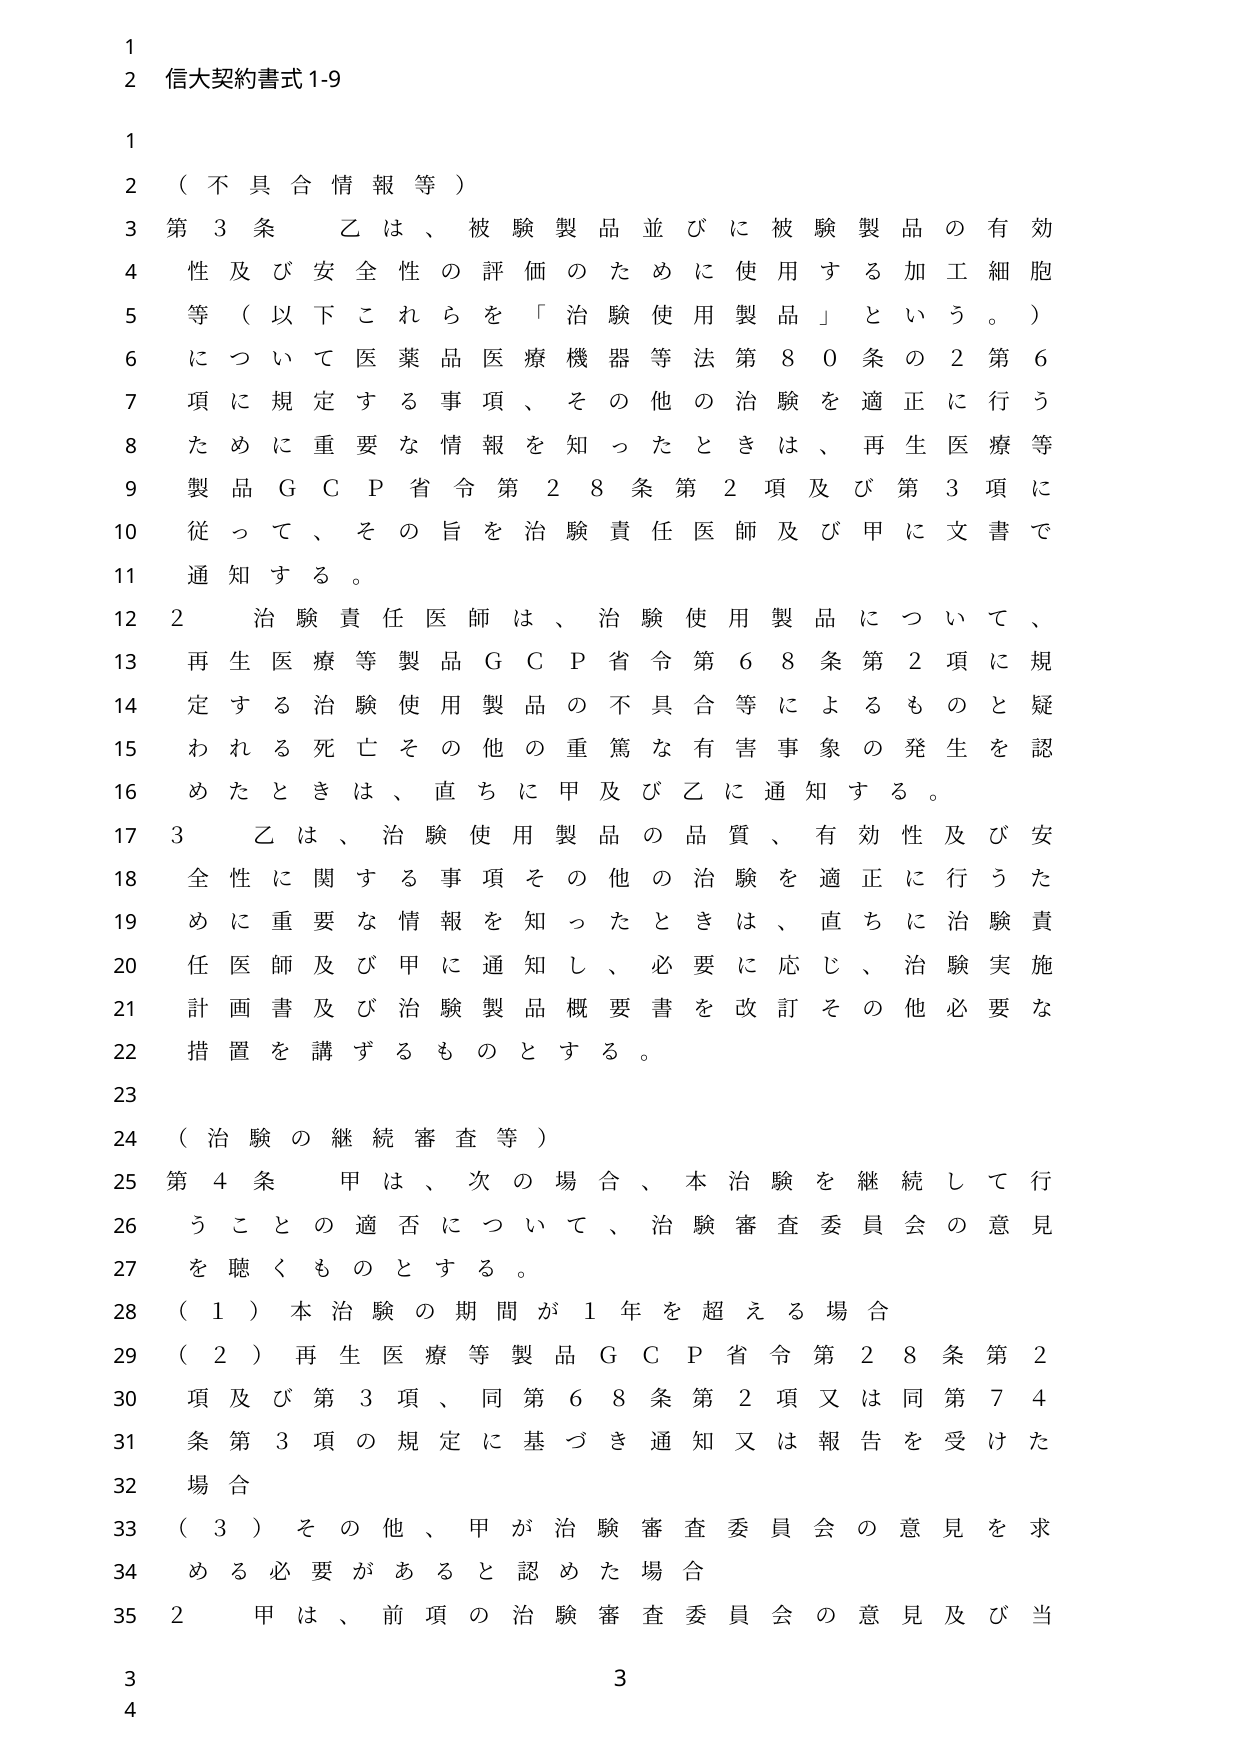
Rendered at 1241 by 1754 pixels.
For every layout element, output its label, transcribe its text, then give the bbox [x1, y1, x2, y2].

text （治験の継続審査等） [166, 1115, 1074, 1159]
text （１）本治験の期間が１年を超える場合 [166, 1289, 1071, 1332]
text ３ 乙は、治験使用製品の品質、有効性及び安全性に関する事項その他の治験を適正に行うために重要な情報を知ったときは、直ちに治験責任医師及び甲に通知し、必要に応じ、治験実施計画書及び治験製品概要書を改訂その他必要な措置を講ずるものとする。 [166, 812, 1073, 1072]
text （２）再生医療等製品ＧＣＰ省令第２８条第２項及び第３項、同第６８条第２項又は同第７４条第３項の規定に基づき通知又は報告を受けた場合 [166, 1332, 1071, 1505]
text （不具合情報等） [166, 162, 1074, 205]
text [166, 1592, 1073, 1635]
text ２ 治験責任医師は、治験使用製品について、再生医療等製品ＧＣＰ省令第６８条第２項に規定する治験使用製品の不具合等によるものと疑われる死亡その他の重篤な有害事象の発生を認めたときは、直ちに甲及び乙に通知する。 [166, 595, 1073, 812]
text 第３条 乙は、被験製品並びに被験製品の有効性及び安全性の評価のために使用する加工細胞等（以下これらを「治験使用製品」という。）について医薬品医療機器等法第８０条の２第６項に規定する事項、その他の治験を適正に行うために重要な情報を知ったときは、再生医療等製品ＧＣＰ省令第２８条第２項及び第３項に従って、その旨を治験責任医師及び甲に文書で通知する。 [166, 205, 1073, 595]
text 第４条 甲は、次の場合、本治験を継続して行うことの適否について、治験審査委員会の意見を聴くものとする。 [166, 1159, 1073, 1289]
text （３）その他、甲が治験審査委員会の意見を求める必要があると認めた場合 [166, 1505, 1071, 1592]
